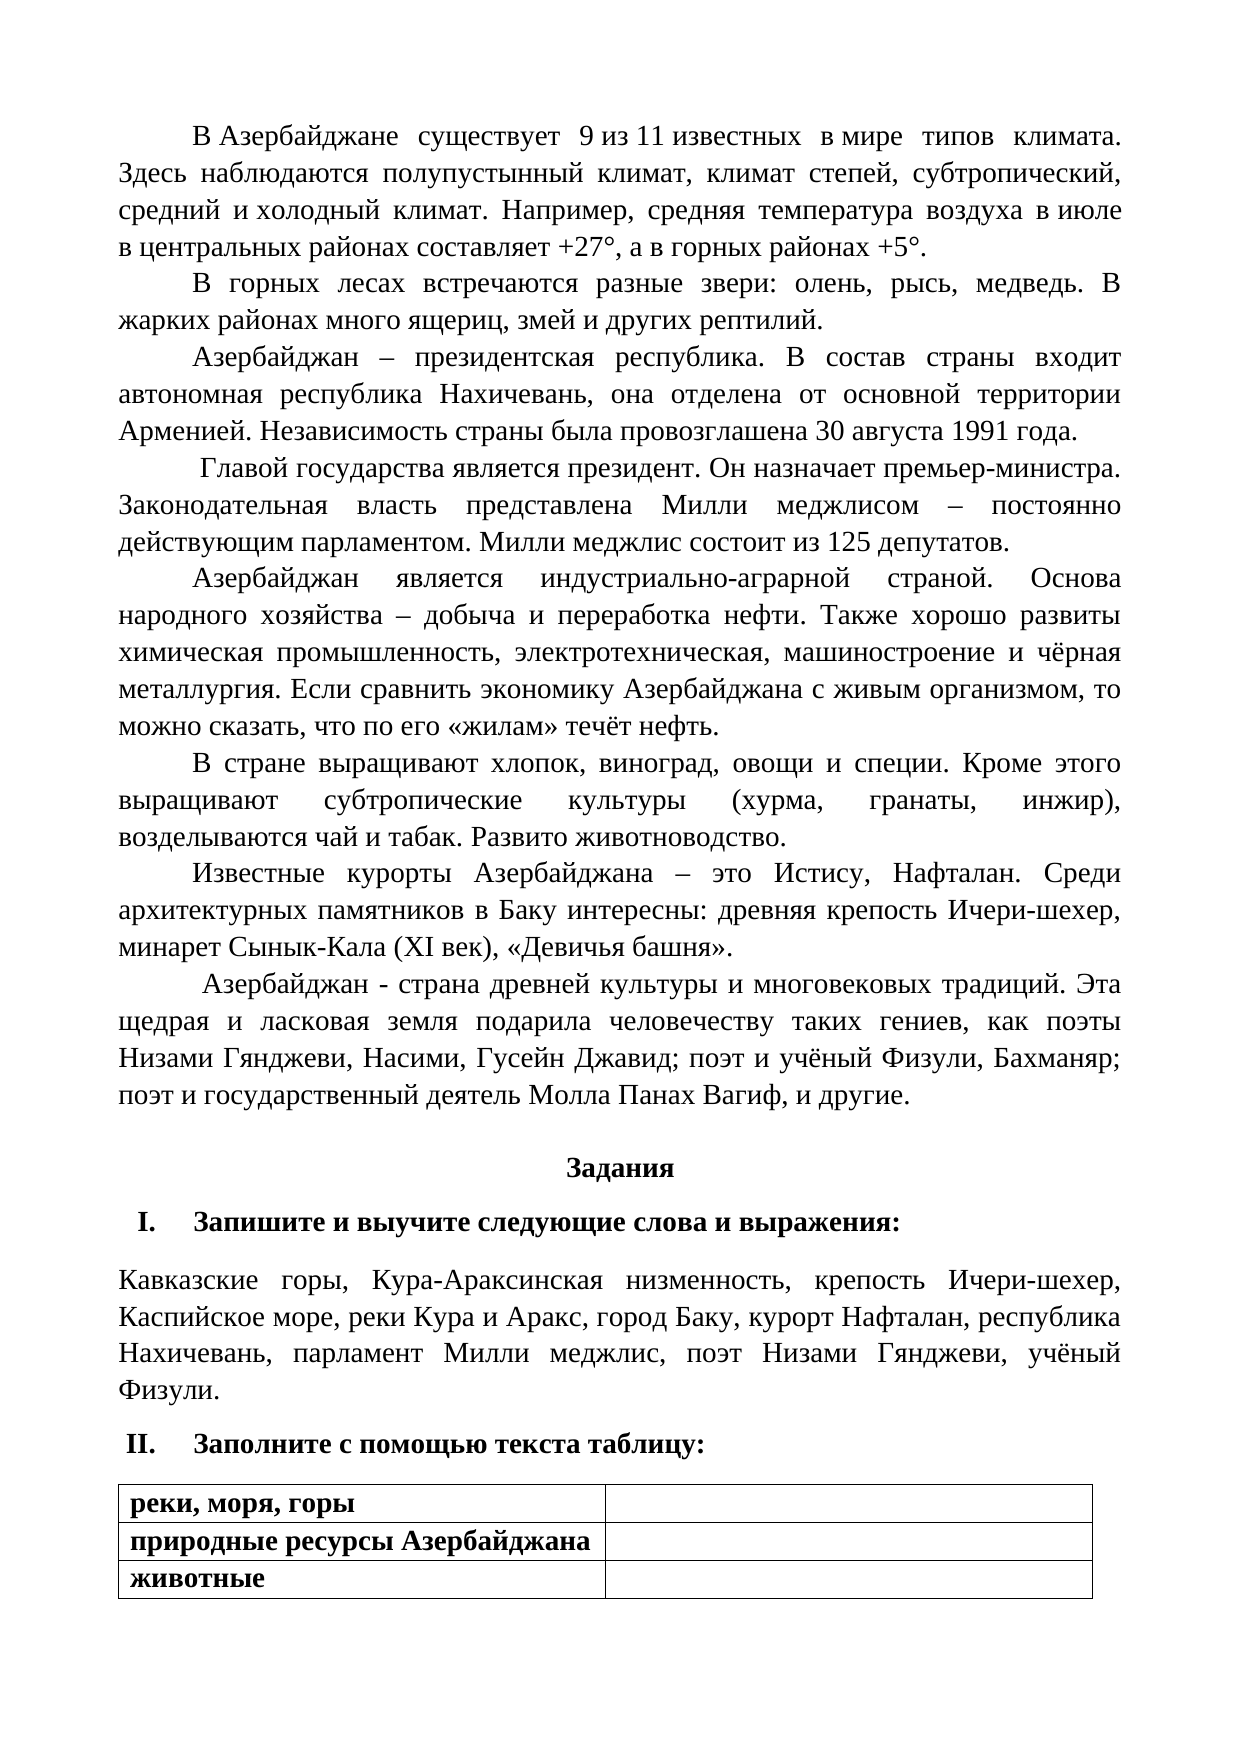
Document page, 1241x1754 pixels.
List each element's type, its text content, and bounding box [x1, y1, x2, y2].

text Азербайджан – президентская республика. В состав страны входит автономная республика Нахичевань, она отделена от основной территории Арменией. Независимость страны была провозглашена 30 августа 1991 года. [118, 339, 1122, 447]
list Заполните с помощью текста таблицу: [156, 1426, 1122, 1459]
text Азербайджан является индустриально-аграрной страной. Основа народного хозяйства – добыча и переработка нефти. Также хорошо развиты химическая промышленность, электротехническая, машиностроение и чёрная металлургия. Если сравнить экономику Азербайджана с живым организмом, то можно сказать, что по его «жилам» течёт нефть. [118, 561, 1122, 742]
table_cell [606, 1523, 1092, 1559]
text Кавказские горы, Кура-Араксинская низменность, крепость Ичери-шехер, Каспийское море, реки Кура и Аракс, город Баку, курорт Нафталан, республика Нахичевань, парламент Милли меджлис, поэт Низами Гянджеви, учёный Физули. [118, 1262, 1122, 1406]
text В стране выращивают хлопок, виноград, овощи и специи. Кроме этого выращивают субтропические культуры (хурма, гранаты, инжир), возделываются чай и табак. Развито животноводство. [118, 745, 1122, 852]
table_cell природные ресурсы Азербайджана [119, 1523, 605, 1559]
text В Азербайджане существует 9 из 11 известных в мире типов климата. Здесь наблюдаются полупустынный климат, климат степей, субтропический, средний и холодный климат. Например, средняя температура воздуха в июле в центральных районах составляет +27°, а в горных районах +5°. [118, 118, 1122, 262]
table_cell [606, 1561, 1092, 1597]
table_header [606, 1485, 1092, 1522]
table_header реки, моря, горы [119, 1485, 605, 1522]
text В горных лесах встречаются разные звери: олень, рысь, медведь. В жарких районах много ящериц, змей и других рептилий. [118, 266, 1122, 336]
list Запишите и выучите следующие слова и выражения: [156, 1204, 1122, 1238]
table_cell животные [119, 1561, 605, 1597]
text Известные курорты Азербайджана – это Истису, Нафталан. Среди архитектурных памятников в Баку интересны: древняя крепость Ичери-шехер, минарет Сынык-Кала (XI век), «Девичья башня». [118, 856, 1122, 963]
text Азербайджан - страна древней культуры и многовековых традиций. Эта щедрая и ласковая земля подарила человечеству таких гениев, как поэты Низами Гянджеви, Насими, Гусейн Джавид; поэт и учёный Физули, Бахманяр; поэт и государственный деятель Молла Панах Вагиф, и другие. [118, 966, 1122, 1110]
text Задания [118, 1151, 1122, 1184]
text Главой государства является президент. Он назначает премьер-министра. Законодательная власть представлена Милли меджлисом – постоянно действующим парламентом. Милли меджлис состоит из 125 депутатов. [118, 450, 1122, 557]
